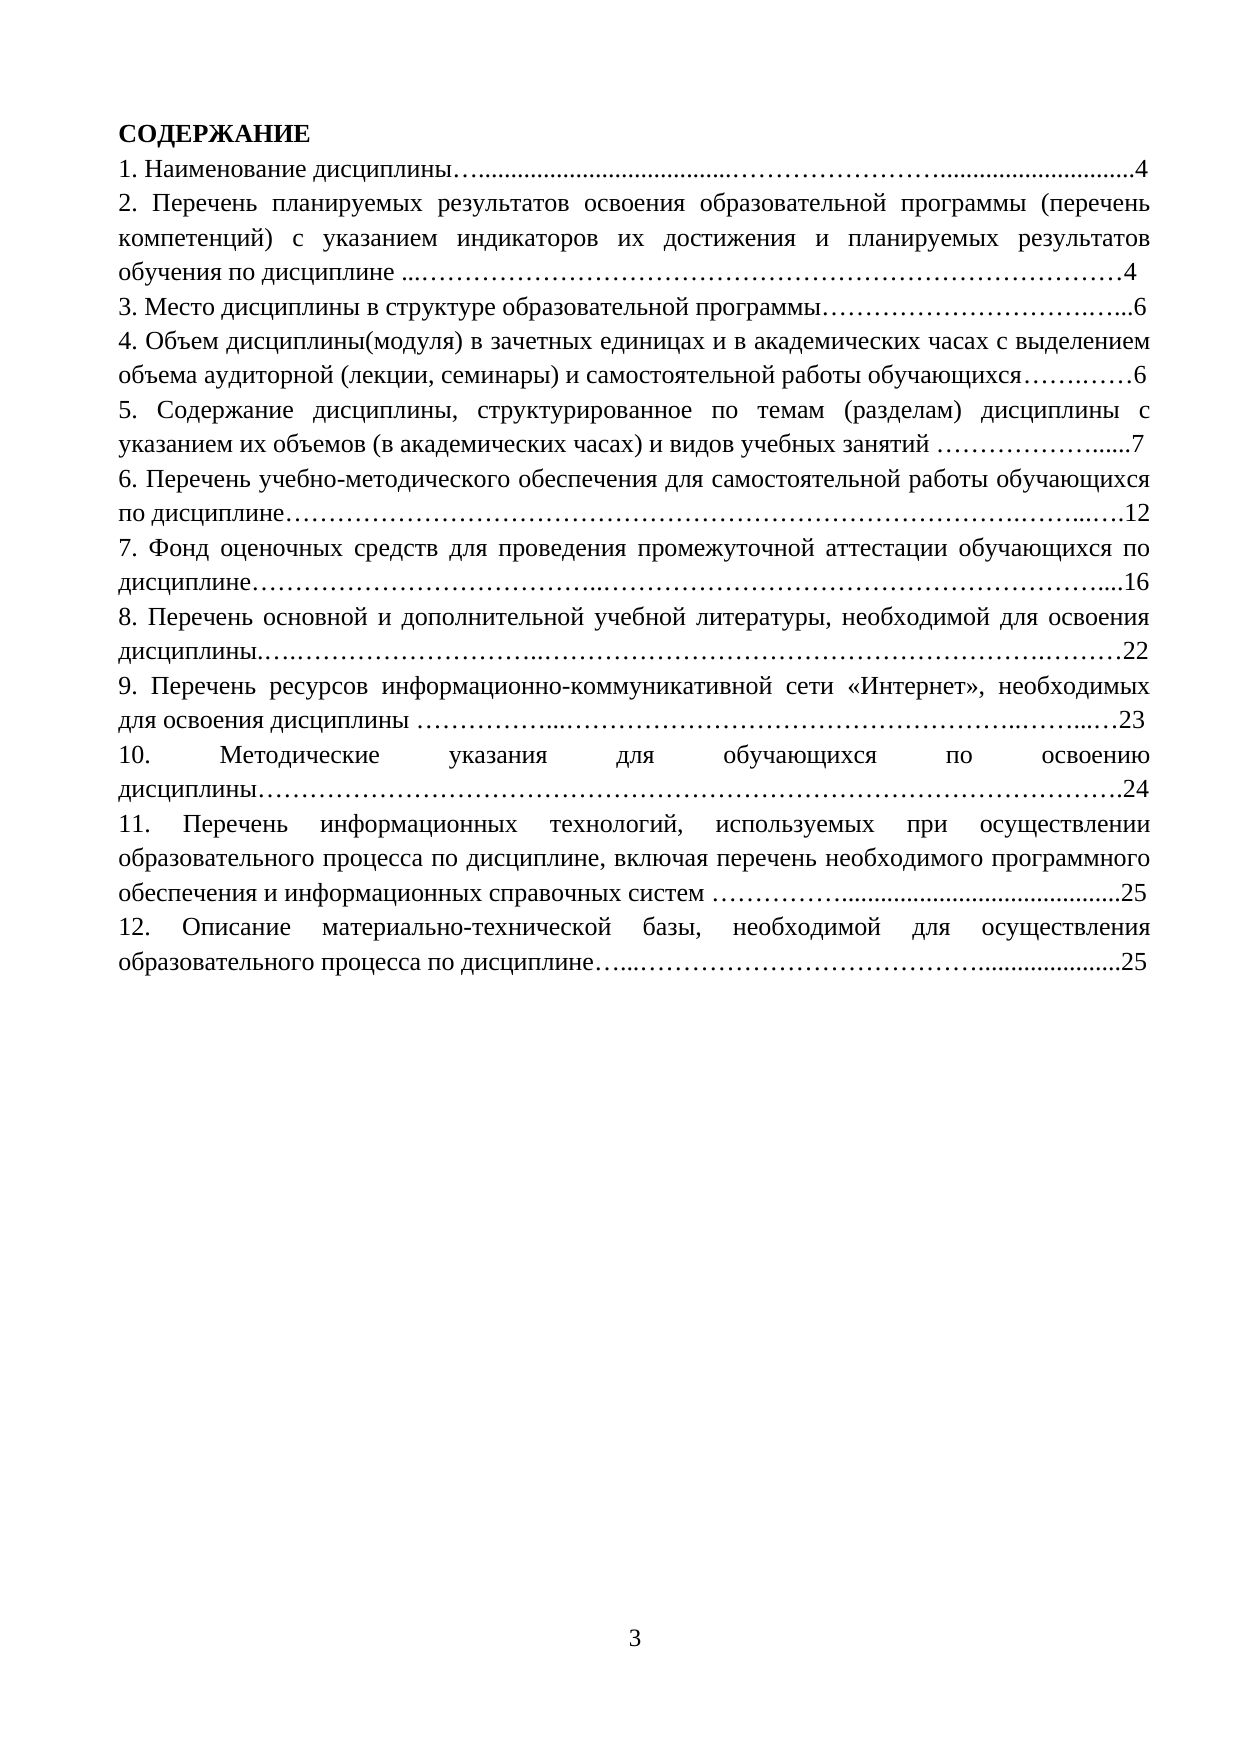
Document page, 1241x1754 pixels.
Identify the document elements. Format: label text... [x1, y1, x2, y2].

text 5. Содержание дисциплины, структурированное по темам (разделам) дисциплины с указанием их объемов (в академических часах) и видов учебных занятий ………………......7 [118, 394, 1152, 458]
text 8. Перечень основной и дополнительной учебной литературы, необходимой для освоения дисциплины.….………………………..………………………………………………….………22 [118, 601, 1152, 665]
text 4. Объем дисциплины(модуля) в зачетных единицах и в академических часах с выделением объема аудиторной (лекции, семинары) и самостоятельной работы обучающихся…….……6 [118, 325, 1152, 389]
text 12. Описание материально-технической базы, необходимой для осуществления образовательного процесса по дисциплине…...…………………………………......................25 [118, 911, 1152, 976]
text СОДЕРЖАНИЕ [118, 118, 1152, 148]
text 6. Перечень учебно-методического обеспечения для самостоятельной работы обучающихся по дисциплине………………………………………………………………………….……...….12 [118, 463, 1152, 527]
text 1. Наименование дисциплины….......................................……………………..............................4 [118, 153, 1152, 183]
text 9. Перечень ресурсов информационно-коммуникативной сети «Интернет», необходимых для освоения дисциплины ……………...……………………………………………..……...…23 [118, 670, 1152, 734]
text 10. Методические указания для обучающихся по освоению дисциплины……………………………………………………………………………………….24 [118, 739, 1152, 803]
text 2. Перечень планируемых результатов освоения образовательной программы (перечень компетенций) с указанием индикаторов их достижения и планируемых результатов обучения по дисциплине ...………………………………………………………………………4 [118, 187, 1152, 286]
text 11. Перечень информационных технологий, используемых при осуществлении образовательного процесса по дисциплине, включая перечень необходимого программного обеспечения и информационных справочных систем ……………...........................................25 [118, 808, 1152, 907]
text 7. Фонд оценочных средств для проведения промежуточной аттестации обучающихся по дисциплине…………………………………..…………………………………………………....16 [118, 532, 1152, 596]
text 3. Место дисциплины в структуре образовательной программы………………………….…...6 [118, 291, 1152, 321]
